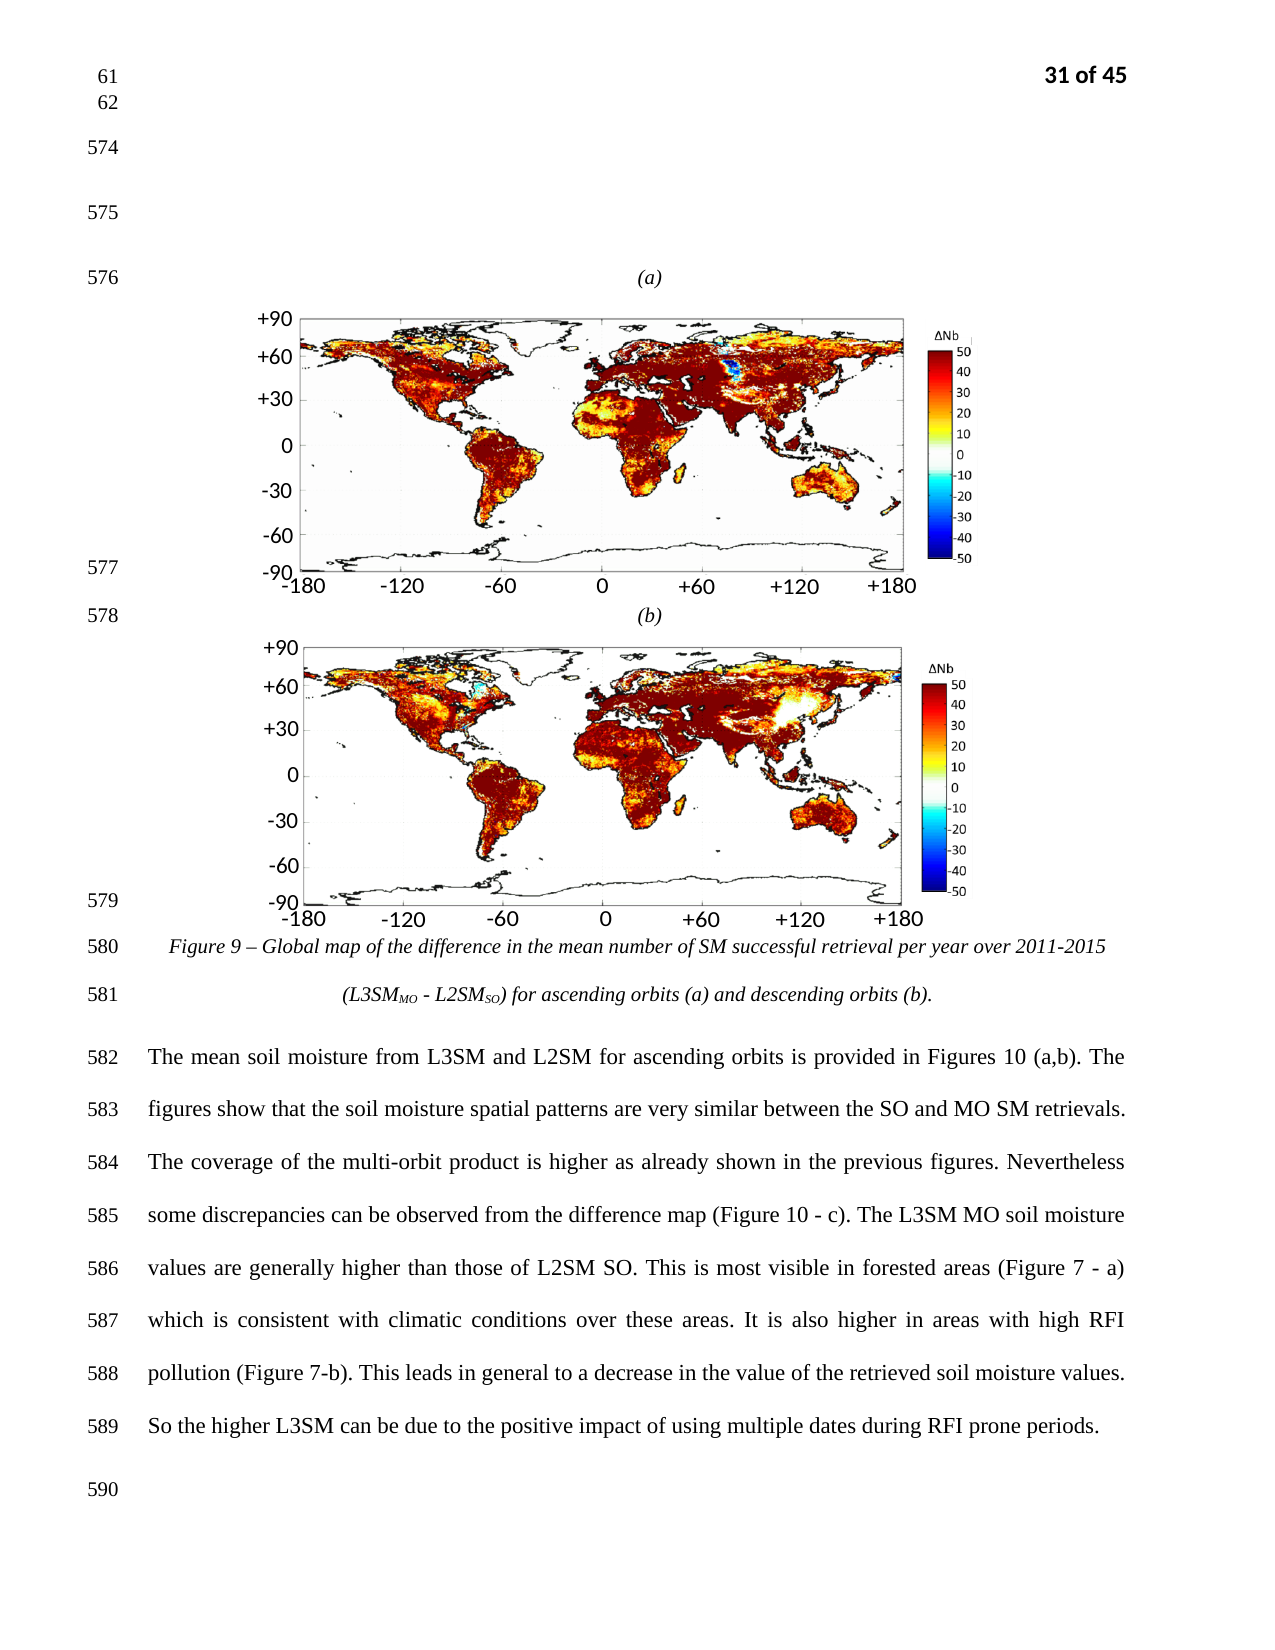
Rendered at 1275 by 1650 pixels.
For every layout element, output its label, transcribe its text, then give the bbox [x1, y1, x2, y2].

text Figure 9 – Global map of the difference in the mean number of SM successful retrieval per year over 2011-2015 (L3SMMO - L2SMSO) for ascending orbits (a) and descending orbits (b). [148, 934, 1127, 1006]
text The mean soil moisture from L3SM and L2SM for ascending orbits is provided in Figures 10 (a,b). The figures show that the soil moisture spatial patterns are very similar between the SO and MO SM retrievals. The coverage of the multi-orbit product is higher as already shown in the previous figures. Nevertheless some discrepancies can be observed from the difference map (Figure 10 - c). The L3SM MO soil moisture values are generally higher than those of L2SM SO. This is most visible in forested areas (Figure 7 - a) which is consistent with climatic conditions over these areas. It is also higher in areas with high RFI pollution (Figure 7-b). This leads in general to a decrease in the value of the retrieved soil moisture values. So the higher L3SM can be due to the positive impact of using multiple dates during RFI prone periods. [148, 1043, 1127, 1438]
picture [301, 640, 974, 908]
picture [295, 302, 980, 575]
